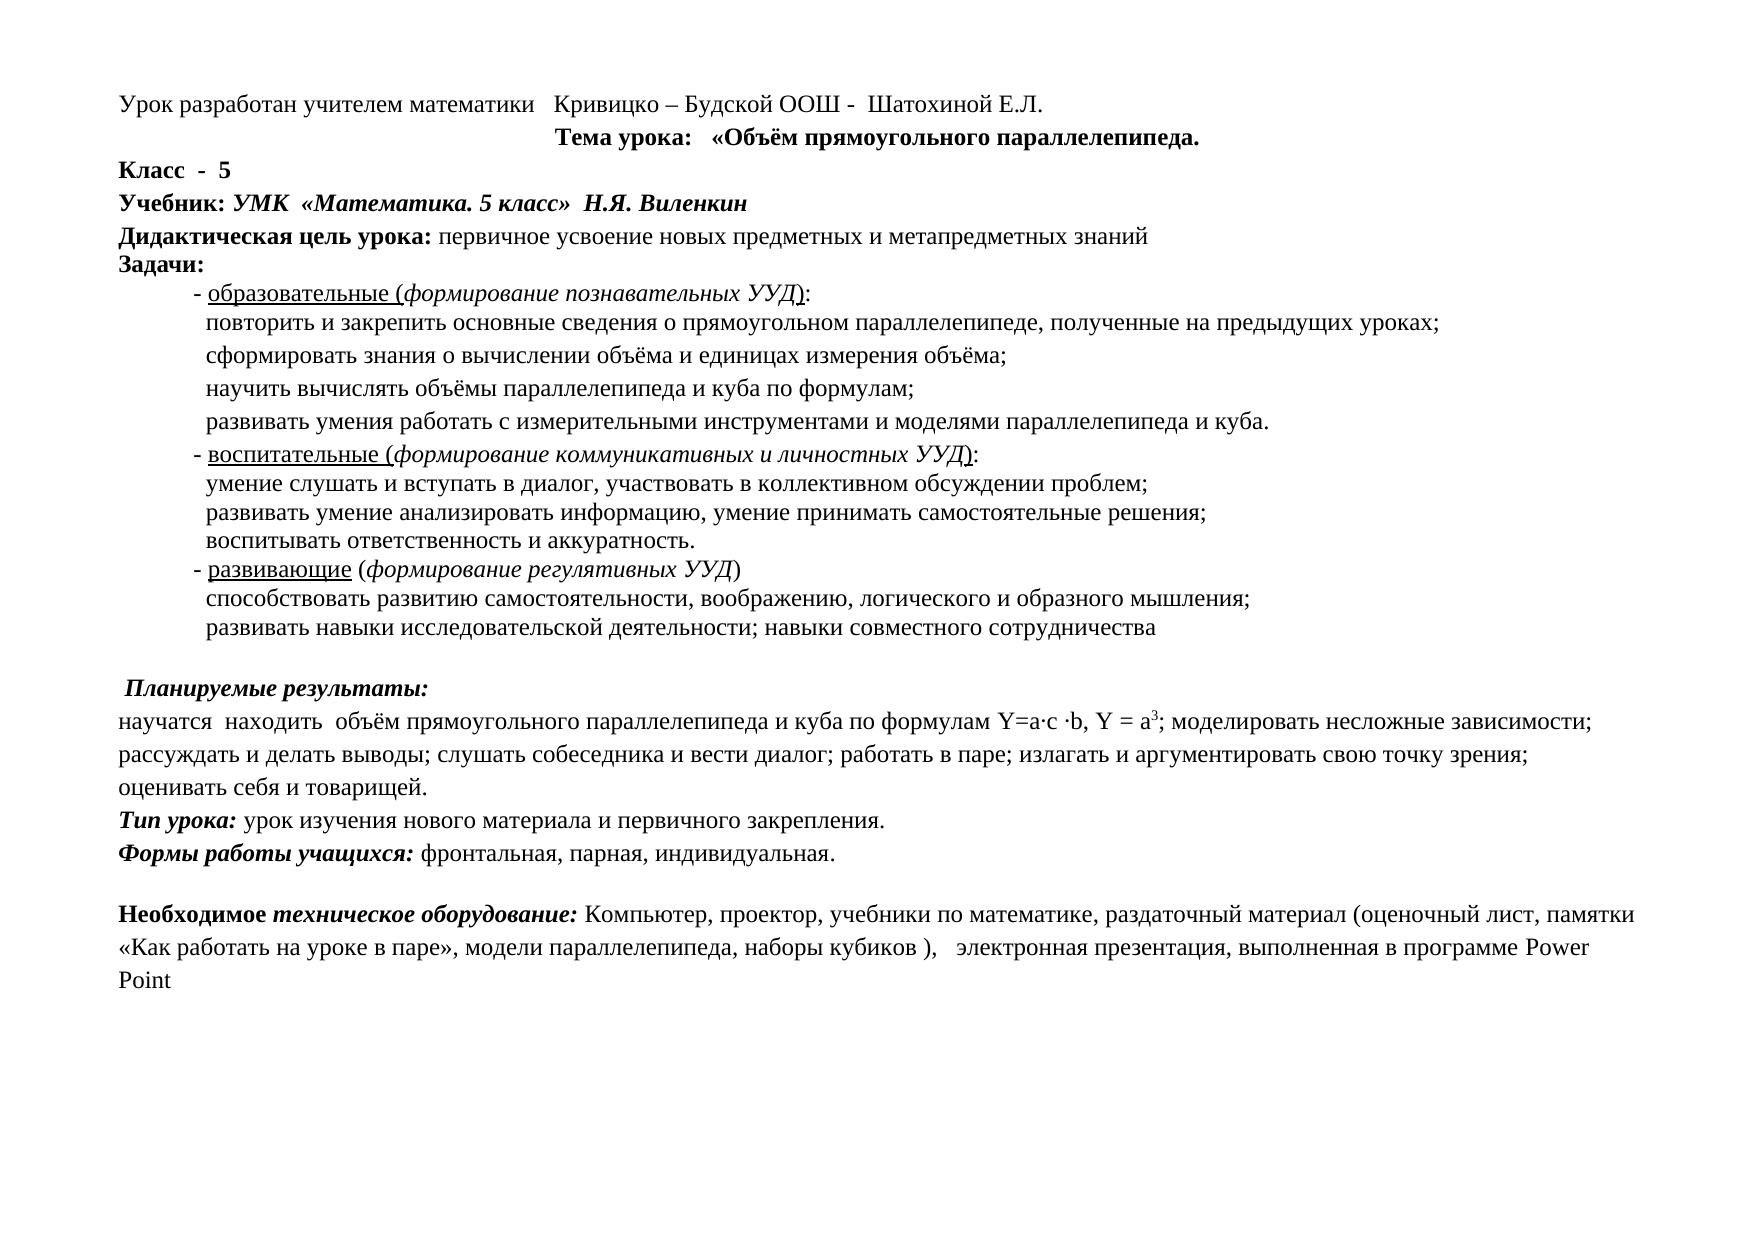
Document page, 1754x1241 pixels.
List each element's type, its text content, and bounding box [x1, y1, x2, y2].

text умение слушать и вступать в диалог, участвовать в коллективном обсуждении проблем; [118, 468, 1636, 497]
text развивать умение анализировать информацию, умение принимать самостоятельные решения; [118, 497, 1636, 525]
text Тип урока: урок изучения нового материала и первичного закрепления. [118, 805, 1636, 834]
text Тема урока: «Объём прямоугольного параллелепипеда. [118, 122, 1636, 150]
text Урок разработан учителем математики Кривицко – Будской ООШ - Шатохиной Е.Л. [118, 89, 1636, 117]
text Дидактическая цель урока: первичное усвоение новых предметных и метапредметных знаний [118, 221, 1636, 249]
text научить вычислять объёмы параллелепипеда и куба по формулам; [118, 373, 1636, 402]
text сформировать знания о вычислении объёма и единицах измерения объёма; [118, 340, 1636, 369]
text Формы работы учащихся: фронтальная, парная, индивидуальная. [118, 838, 1636, 867]
text воспитывать ответственность и аккуратность. [118, 525, 1636, 554]
text развивать умения работать с измерительными инструментами и моделями параллелепипеда и куба. [118, 406, 1636, 435]
text повторить и закрепить основные сведения о прямоугольном параллелепипеде, полученные на предыдущих уроках; [118, 307, 1636, 336]
text Класс - 5 [118, 155, 1636, 183]
text - развивающие (формирование регулятивных УУД) [118, 554, 1636, 583]
text научатся находить объём прямоугольного параллелепипеда и куба по формулам Y=a∙c ∙b, Y = a3; моделировать несложные зависимости; рассуждать и делать выводы; слушать собеседника и вести диалог; работать в паре; излагать и аргументировать свою точку зрения; оценивать себя и товарищей. [118, 706, 1636, 801]
text Планируемые результаты: [118, 673, 1636, 702]
text Необходимое техническое оборудование: Компьютер, проектор, учебники по математике, раздаточный материал (оценочный лист, памятки «Как работать на уроке в паре», модели параллелепипеда, наборы кубиков ), электронная презентация, выполненная в программе Power Point [118, 899, 1636, 994]
list развивать навыки исследовательской деятельности; навыки совместного сотрудничества [118, 612, 1636, 640]
text - образовательные (формирование познавательных УУД): [118, 278, 1636, 307]
text - воспитательные (формирование коммуникативных и личностных УУД): [118, 439, 1636, 468]
list способствовать развитию самостоятельности, воображению, логического и образного мышления; [118, 583, 1636, 612]
text Учебник: УМК «Математика. 5 класс» Н.Я. Виленкин [118, 188, 1636, 216]
text Задачи: [118, 249, 1589, 278]
